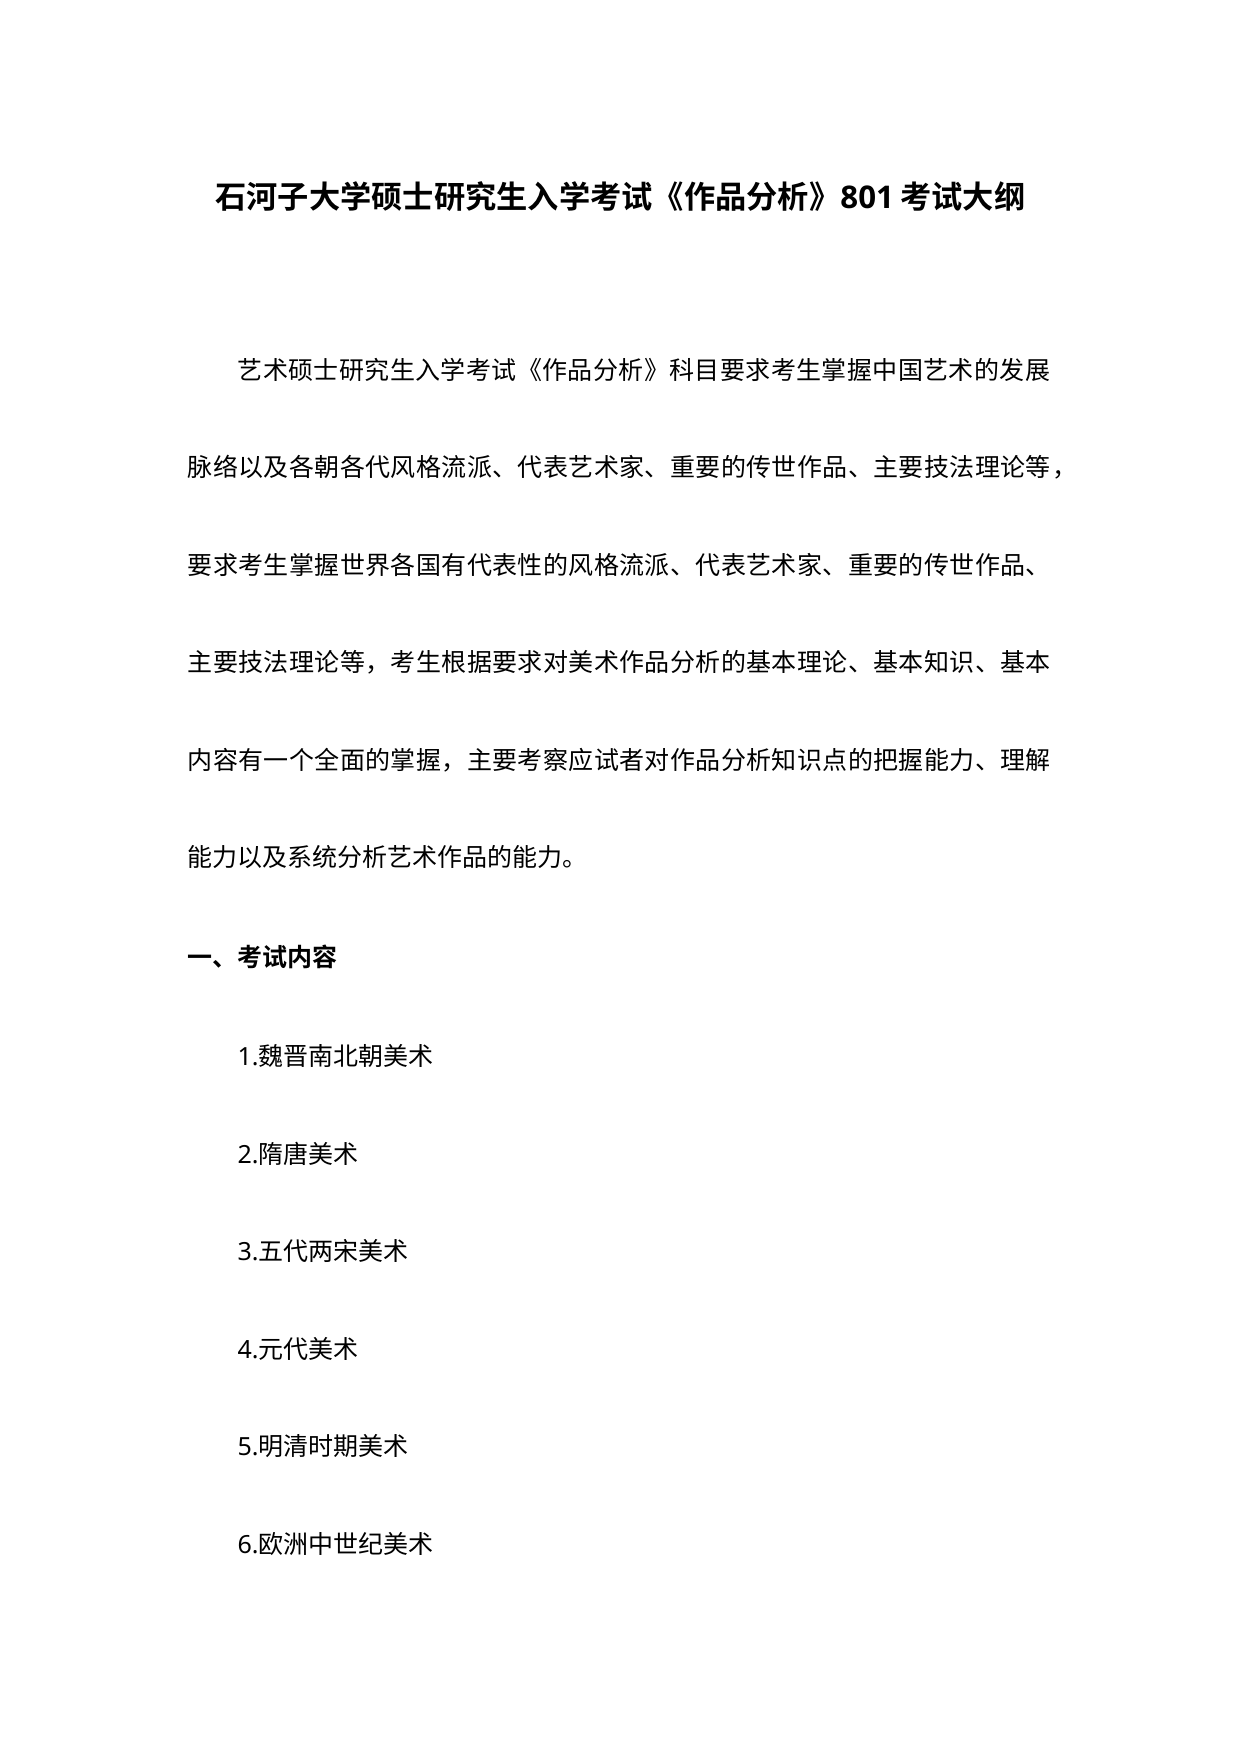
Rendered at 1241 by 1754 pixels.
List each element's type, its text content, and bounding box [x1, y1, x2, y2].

text 艺术硕士研究生入学考试《作品分析》科目要求考生掌握中国艺术的发展脉络以及各朝各代风格流派、代表艺术家、重要的传世作品、主要技法理论等，要求考生掌握世界各国有代表性的风格流派、代表艺术家、重要的传世作品、主要技法理论等，考生根据要求对美术作品分析的基本理论、基本知识、基本内容有一个全面的掌握，主要考察应试者对作品分析知识点的把握能力、理解能力以及系统分析艺术作品的能力。 [187, 336, 1053, 888]
text 1.魏晋南北朝美术 2.隋唐美术 3.五代两宋美术 4.元代美术 5.明清时期美术 6.欧洲中世纪美术 [237, 1022, 1053, 1575]
text 石河子大学硕士研究生入学考试《作品分析》801考试大纲 [187, 162, 1053, 227]
text 一、考试内容 [187, 923, 1053, 988]
